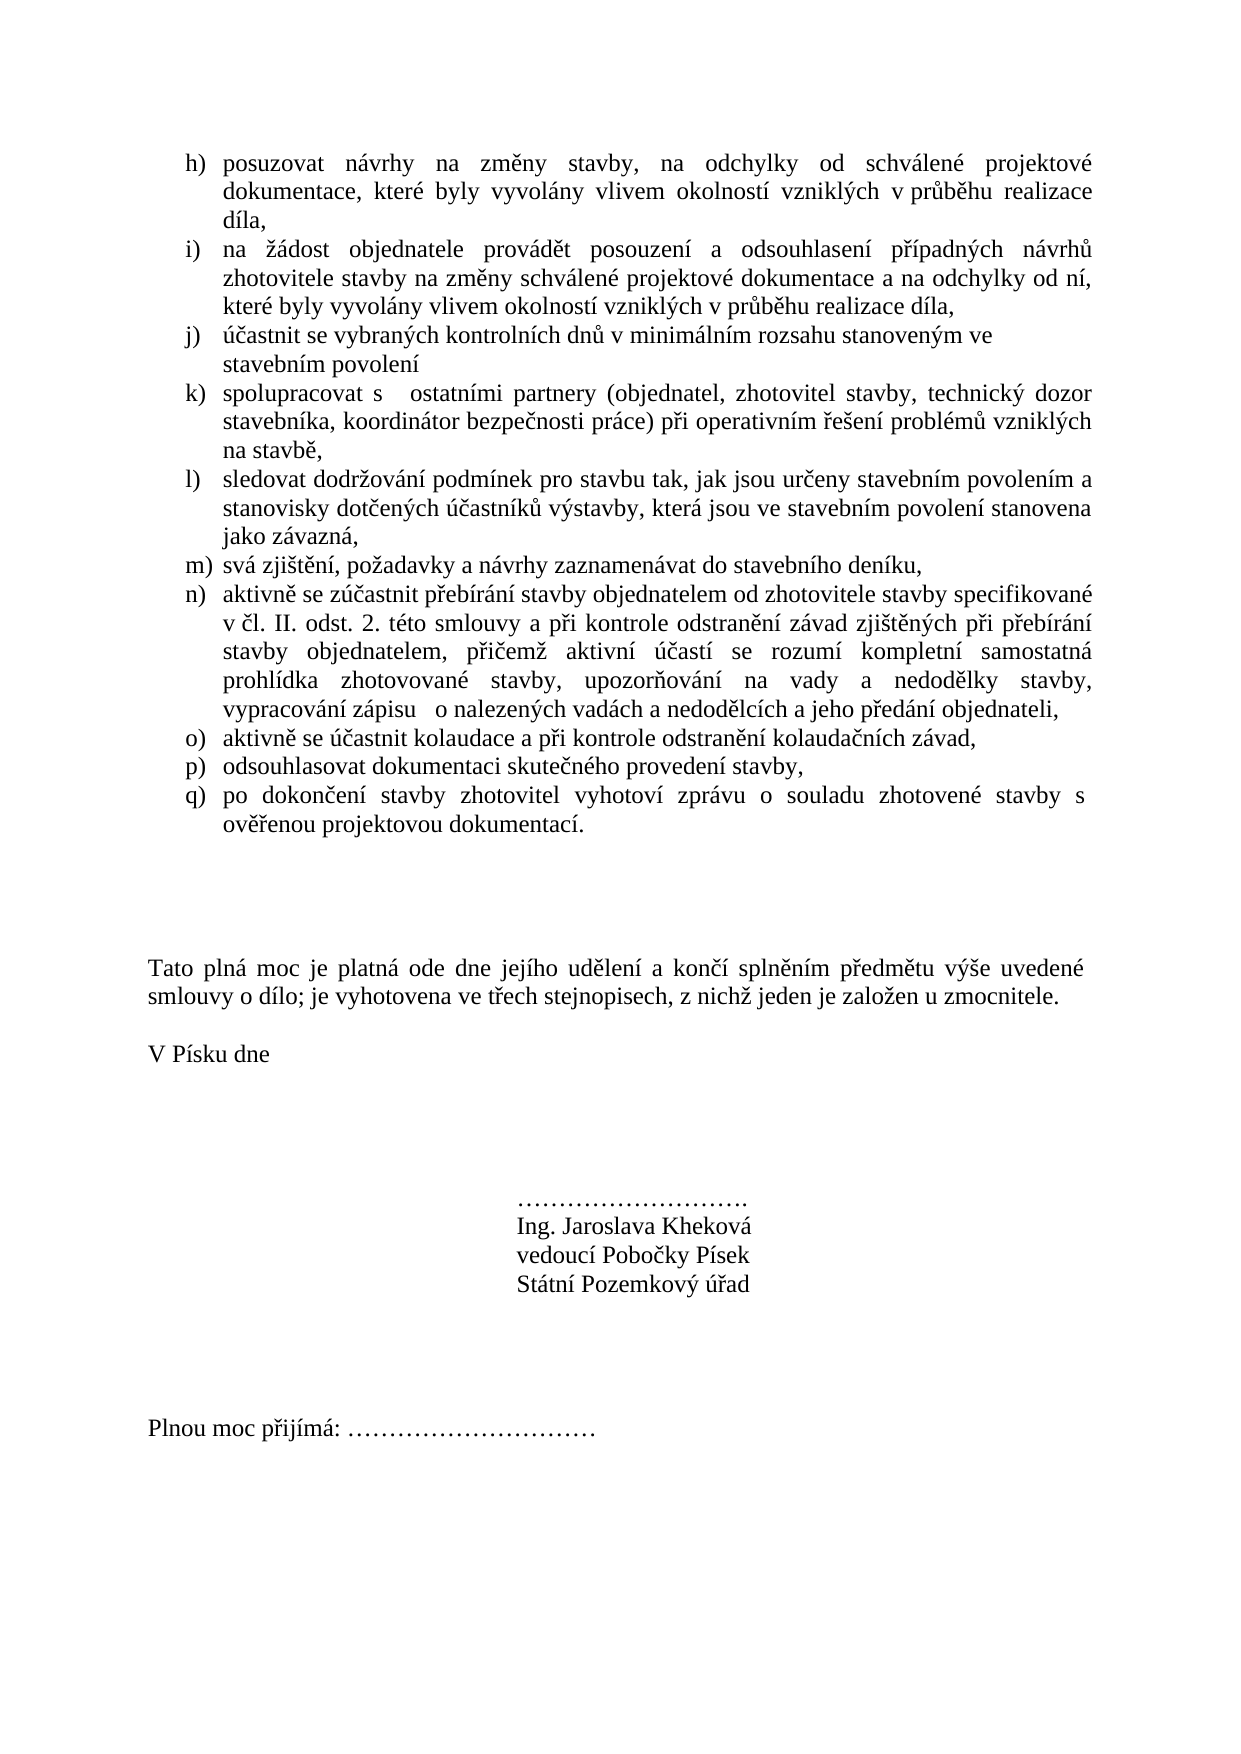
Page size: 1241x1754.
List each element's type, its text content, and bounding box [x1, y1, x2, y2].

list posuzovat návrhy na změny stavby, na odchylky od schválené projektové dokumentace, které byly vyvolány vlivem okolností vzniklých v průběhu realizace díla, [185, 148, 1093, 234]
text Plnou moc přijímá: ………………………… [148, 1413, 1093, 1441]
list aktivně se zúčastnit přebírání stavby objednatelem od zhotovitele stavby specifikované v čl. II. odst. 2. této smlouvy a při kontrole odstranění závad zjištěných při přebírání stavby objednatelem, přičemž aktivní účastí se rozumí kompletní samostatná prohlídka zhotovované stavby, upozorňování na vady a nedodělky stavby, vypracování zápisu o nalezených vadách a nedodělcích a jeho předání objednateli, [185, 579, 1093, 723]
text Ing. Jaroslava Kheková vedoucí Pobočky Písek [516, 1211, 1093, 1269]
text ………………………. [443, 1183, 1093, 1211]
list účastnit se vybraných kontrolních dnů v minimálním rozsahu stanoveným ve stavebním povolení [185, 320, 1093, 378]
text Státní Pozemkový úřad [516, 1269, 1093, 1298]
list spolupracovat s ostatními partnery (objednatel, zhotovitel stavby, technický dozor stavebníka, koordinátor bezpečnosti práce) při operativním řešení problémů vzniklých na stavbě, [185, 378, 1093, 464]
list sledovat dodržování podmínek pro stavbu tak, jak jsou určeny stavebním povolením a stanovisky dotčených účastníků výstavby, která jsou ve stavebním povolení stanovena jako závazná, [185, 464, 1093, 550]
list aktivně se účastnit kolaudace a při kontrole odstranění kolaudačních závad, [185, 723, 1093, 751]
list po dokončení stavby zhotovitel vyhotoví zprávu o souladu zhotovené stavby s ověřenou projektovou dokumentací. [185, 780, 1093, 838]
list na žádost objednatele provádět posouzení a odsouhlasení případných návrhů zhotovitele stavby na změny schválené projektové dokumentace a na odchylky od ní, které byly vyvolány vlivem okolností vzniklých v průběhu realizace díla, [185, 234, 1093, 320]
list odsouhlasovat dokumentaci skutečného provedení stavby, [185, 751, 1093, 780]
text Tato plná moc je platná ode dne jejího udělení a končí splněním předmětu výše uvedené smlouvy o dílo; je vyhotovena ve třech stejnopisech, z nichž jeden je založen u zmocnitele. [148, 953, 1085, 1010]
list svá zjištění, požadavky a návrhy zaznamenávat do stavebního deníku, [185, 550, 1093, 579]
text V Písku dne [148, 1039, 1085, 1068]
